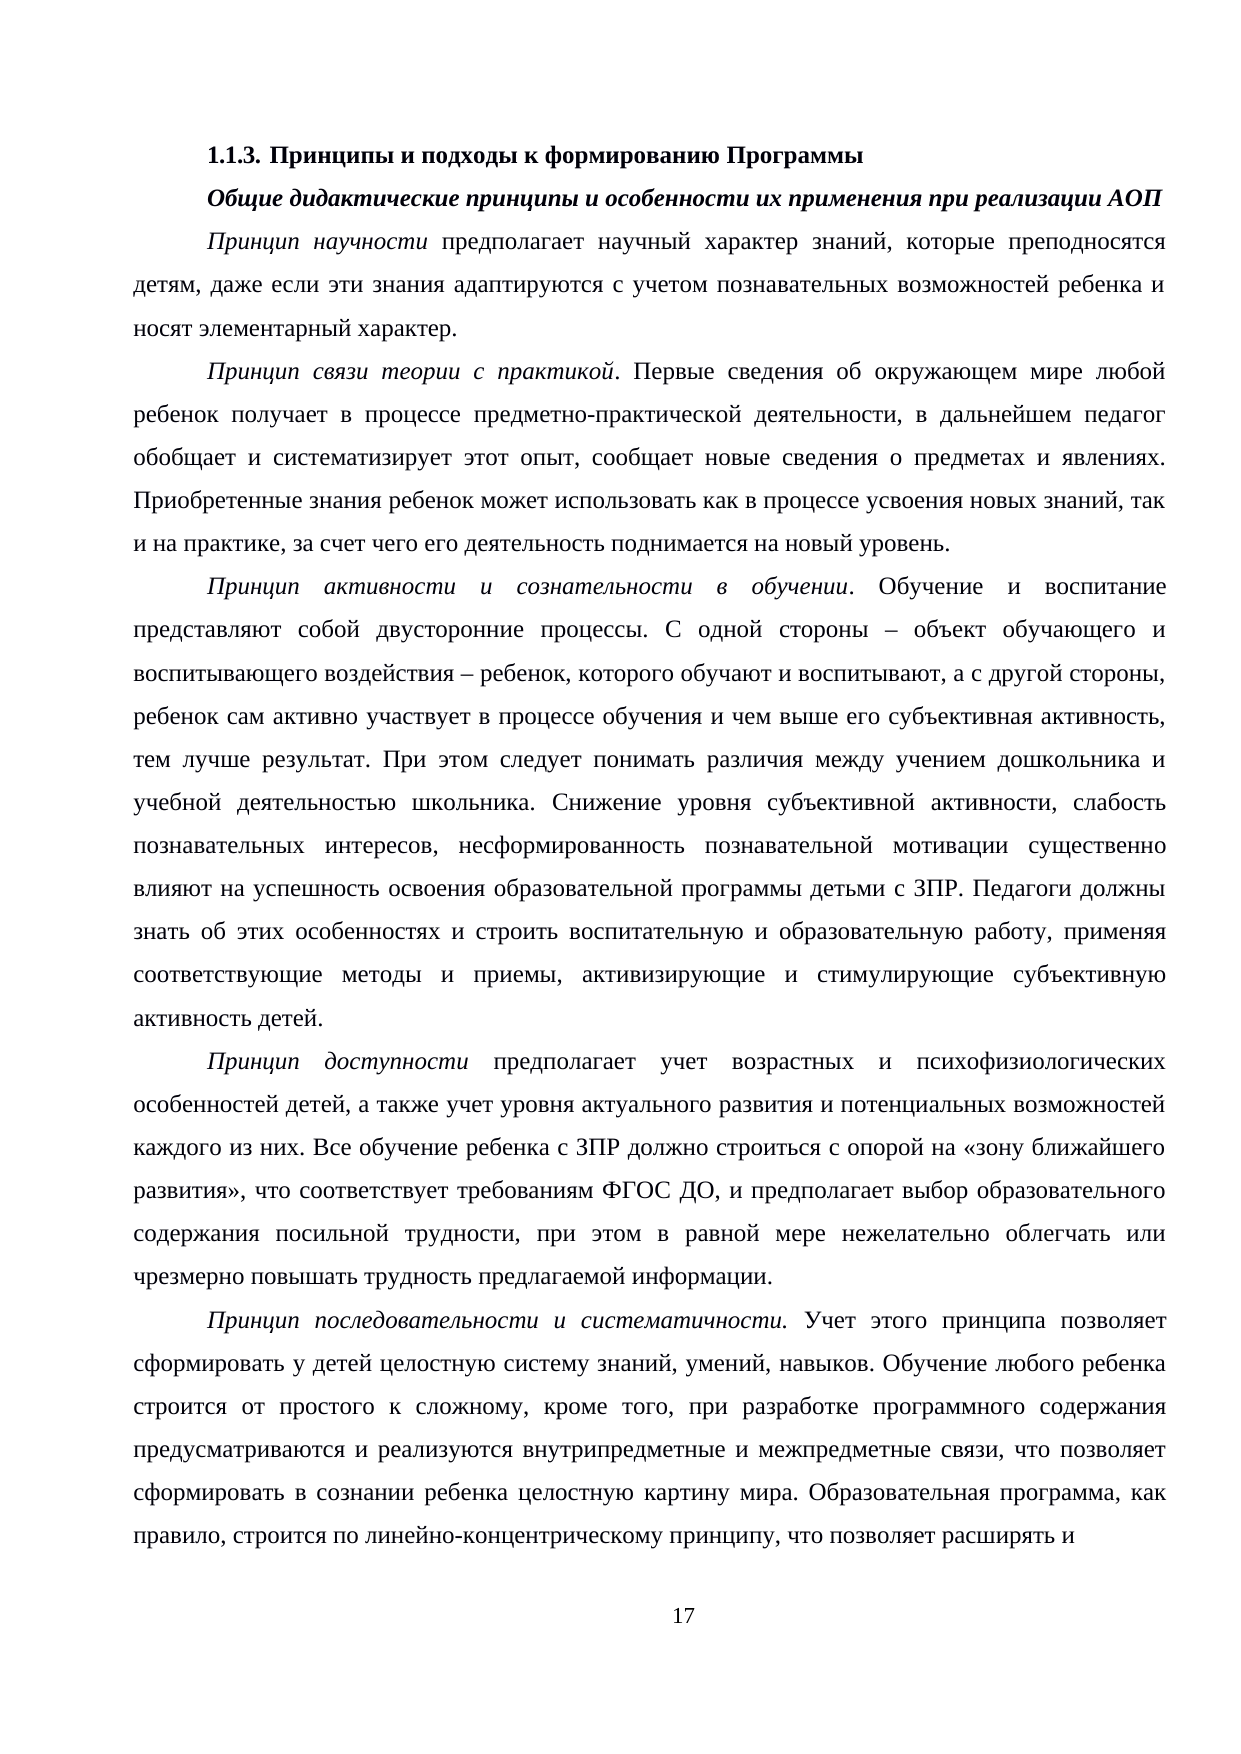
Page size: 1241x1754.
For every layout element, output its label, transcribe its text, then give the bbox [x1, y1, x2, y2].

text Принцип последовательности и систематичности. Учет этого принципа позволяет сформировать у детей целостную систему знаний, умений, навыков. Обучение любого ребенка строится от простого к сложному, кроме того, при разработке программного содержания предусматриваются и реализуются внутрипредметные и межпредметные связи, что позволяет сформировать в сознании ребенка целостную картину мира. Образовательная программа, как правило, строится по линейно-концентрическому принципу, что позволяет расширять и [133, 1305, 1167, 1549]
text Принцип доступности предполагает учет возрастных и психофизиологических особенностей детей, а также учет уровня актуального развития и потенциальных возможностей каждого из них. Все обучение ребенка с ЗПР должно строиться с опорой на «зону ближайшего развития», что соответствует требованиям ФГОС ДО, и предполагает выбор образовательного содержания посильной трудности, при этом в равной мере нежелательно облегчать или чрезмерно повышать трудность предлагаемой информации. [133, 1046, 1166, 1290]
subtitle Принципы и подходы к формированию Программы [207, 140, 1194, 169]
text Общие дидактические принципы и особенности их применения при реализации АОП [133, 183, 1166, 212]
text Принцип активности и сознательности в обучении. Обучение и воспитание представляют собой двусторонние процессы. С одной стороны – объект обучающего и воспитывающего воздействия – ребенок, которого обучают и воспитывают, а с другой стороны, ребенок сам активно участвует в процессе обучения и чем выше его субъективная активность, тем лучше результат. При этом следует понимать различия между учением дошкольника и учебной деятельностью школьника. Снижение уровня субъективной активности, слабость познавательных интересов, несформированность познавательной мотивации существенно влияют на успешность освоения образовательной программы детьми с ЗПР. Педагоги должны знать об этих особенностях и строить воспитательную и образовательную работу, применяя соответствующие методы и приемы, активизирующие и стимулирующие субъективную активность детей. [133, 571, 1167, 1031]
text Принцип связи теории с практикой. Первые сведения об окружающем мире любой ребенок получает в процессе предметно-практической деятельности, в дальнейшем педагог обобщает и систематизирует этот опыт, сообщает новые сведения о предметах и явлениях. Приобретенные знания ребенок может использовать как в процессе усвоения новых знаний, так и на практике, за счет чего его деятельность поднимается на новый уровень. [133, 356, 1166, 557]
text Принцип научности предполагает научный характер знаний, которые преподносятся детям, даже если эти знания адаптируются с учетом познавательных возможностей ребенка и носят элементарный характер. [133, 226, 1166, 341]
